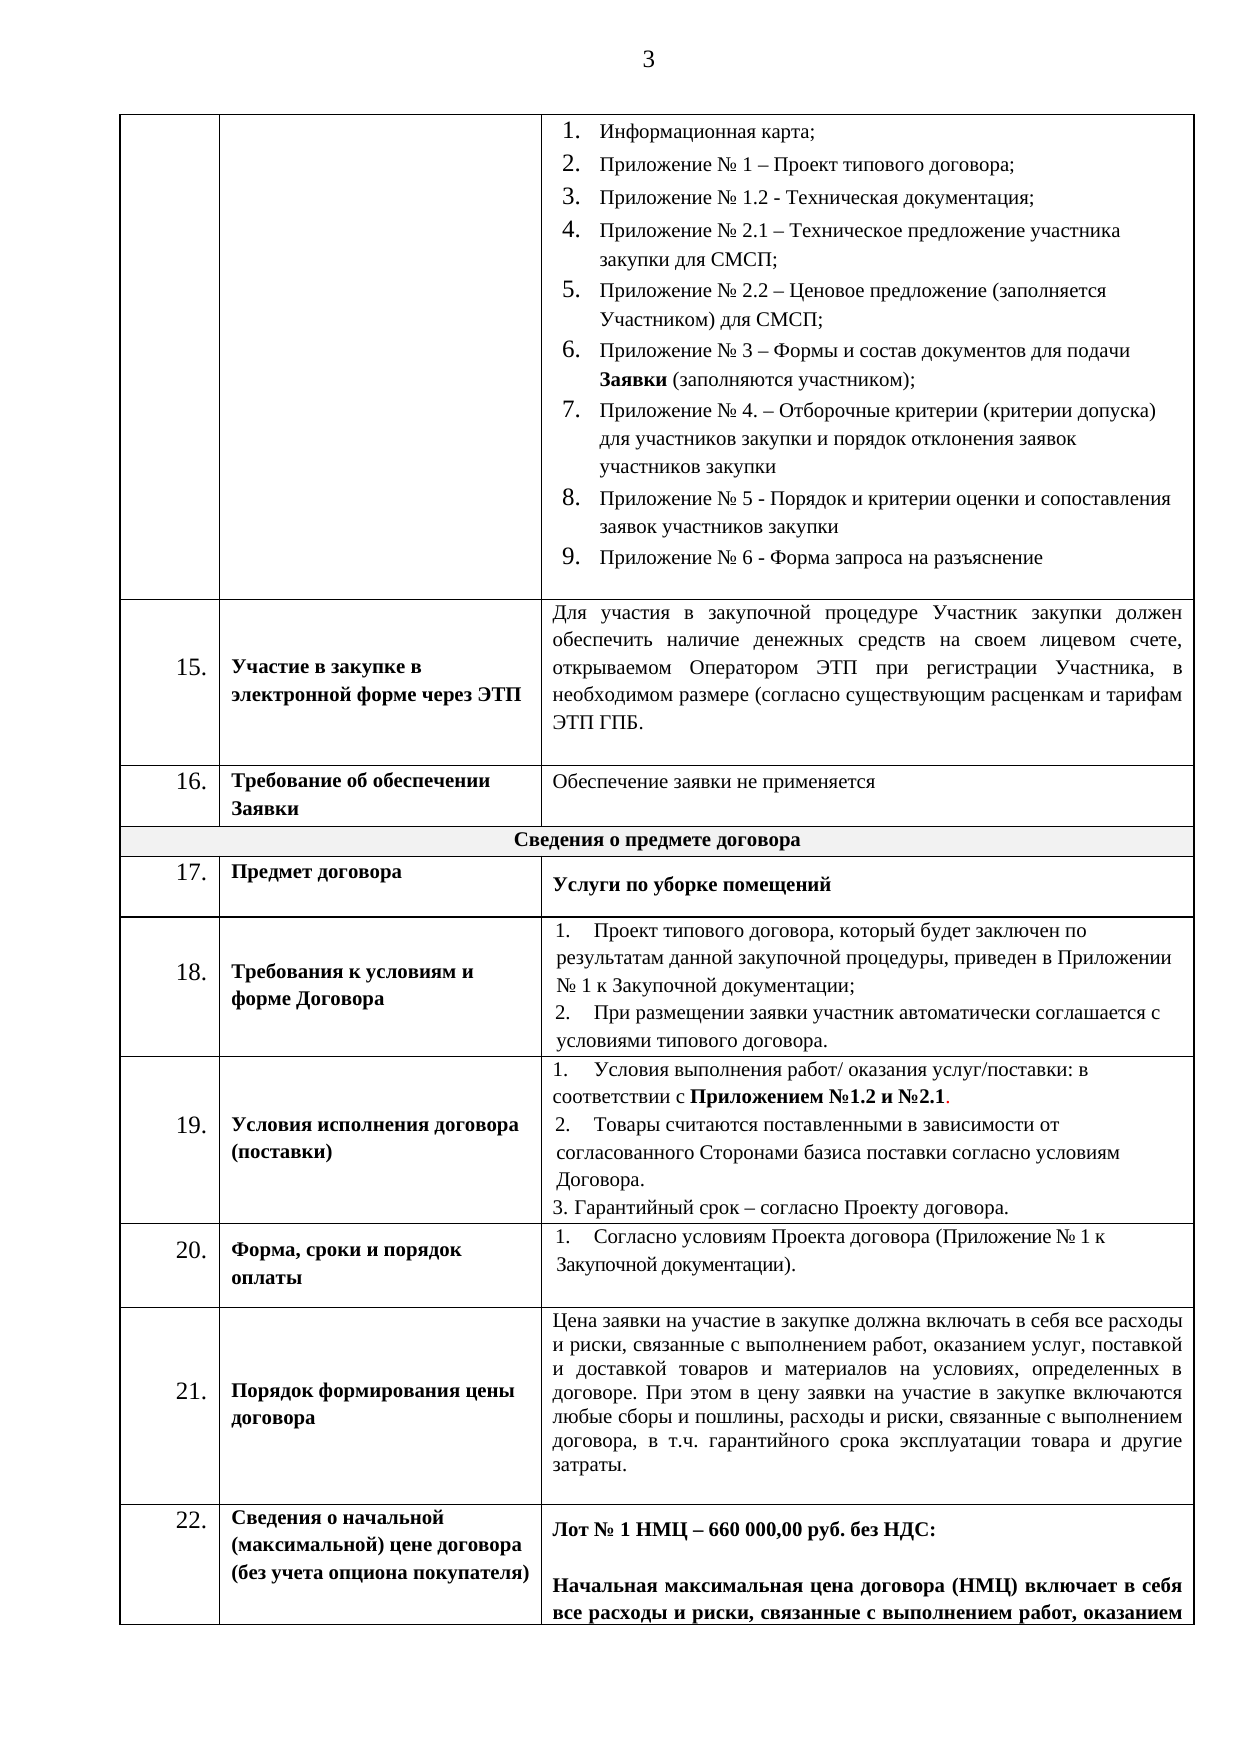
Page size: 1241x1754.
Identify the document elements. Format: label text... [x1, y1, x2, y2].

table_cell Форма, сроки и порядок оплаты [220, 1224, 541, 1307]
table_cell Участие в закупке в электронной форме через ЭТП [220, 600, 541, 765]
table_cell [121, 1224, 219, 1307]
table_cell Сведения о предмете договора [121, 827, 1193, 856]
table_cell Услуги по уборке помещений [542, 857, 1193, 916]
table_cell Цена заявки на участие в закупке должна включать в себя все расходы и риски, связанные с выполнением работ, оказанием услуг, поставкой и доставкой товаров и материалов на условиях, определенных в договоре. При этом в цену заявки на участие в закупке включаются любые сборы и пошлины, расходы и риски, связанные с выполнением договора, в т.ч. гарантийного срока эксплуатации товара и другие затраты. [542, 1308, 1193, 1504]
table_cell [121, 600, 219, 765]
table_cell [121, 918, 219, 1056]
table_cell [121, 115, 219, 598]
table_cell [121, 766, 219, 826]
table_cell [121, 1057, 219, 1223]
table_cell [542, 115, 1193, 598]
table_cell [121, 857, 219, 916]
table_cell Предмет договора [220, 857, 541, 916]
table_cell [220, 115, 541, 598]
table_cell [121, 1308, 219, 1504]
table_cell Условия выполнения работ/ оказания услуг/поставки: в соответствии с Приложением №1.2 и №2.1. Товары считаются поставленными в зависимости от согласованного Сторонами базиса поставки согласно условиям Договора. Гарантийный срок – согласно Проекту договора. [542, 1057, 1193, 1223]
table_cell Обеспечение заявки не применяется [542, 766, 1193, 826]
table_cell Порядок формирования цены договора [220, 1308, 541, 1504]
table_cell Требование об обеспечении Заявки [220, 766, 541, 826]
table_cell Условия исполнения договора (поставки) [220, 1057, 541, 1223]
table_cell Проект типового договора, который будет заключен по результатам данной закупочной процедуры, приведен в Приложении № 1 к Закупочной документации; При размещении заявки участник автоматически соглашается с условиями типового договора. [542, 918, 1193, 1056]
table_cell [121, 1505, 219, 1624]
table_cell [542, 1505, 1193, 1624]
table_cell Согласно условиям Проекта договора (Приложение № 1 к Закупочной документации). [542, 1224, 1193, 1307]
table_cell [220, 1505, 541, 1624]
table_cell Требования к условиям и форме Договора [220, 918, 541, 1056]
table_cell Для участия в закупочной процедуре Участник закупки должен обеспечить наличие денежных средств на своем лицевом счете, открываемом Оператором ЭТП при регистрации Участника, в необходимом размере (согласно существующим расценкам и тарифам ЭТП ГПБ. [542, 600, 1193, 765]
